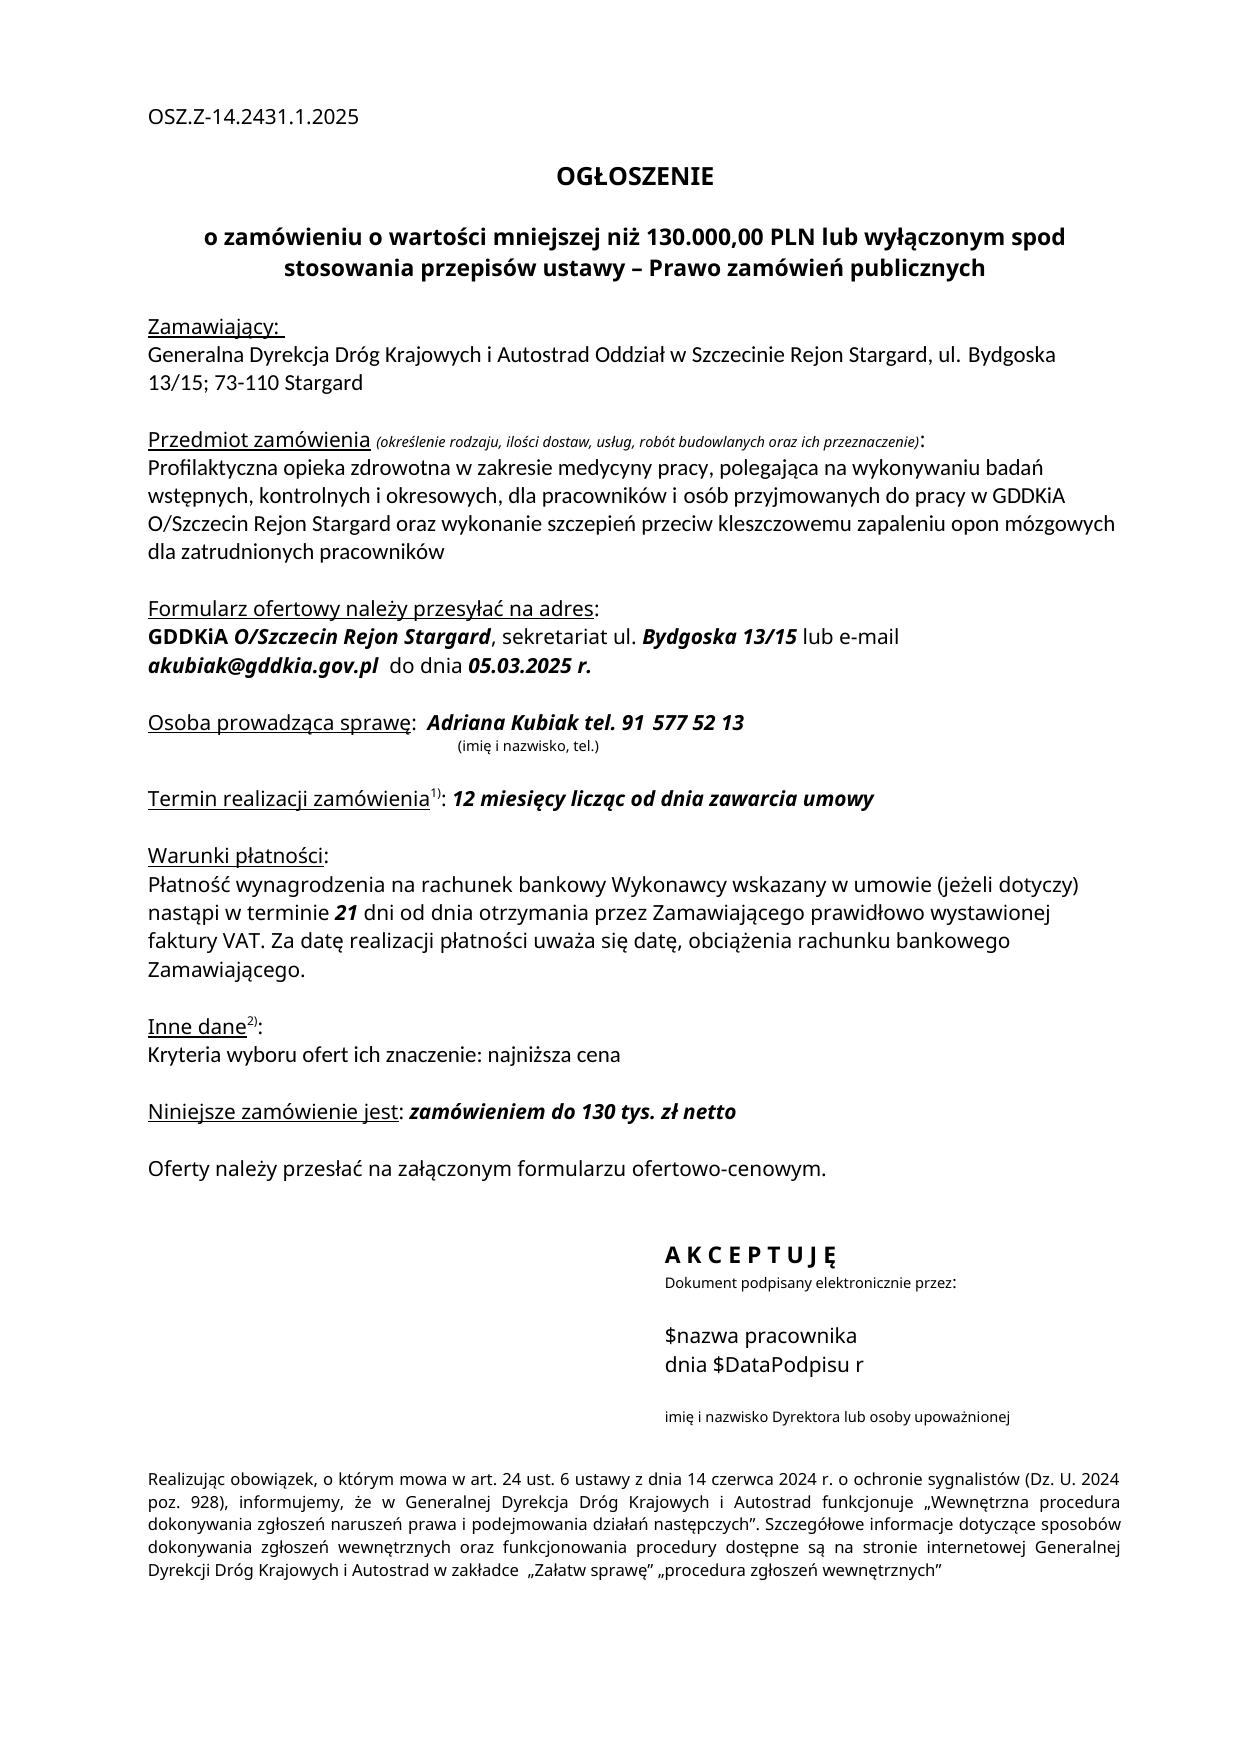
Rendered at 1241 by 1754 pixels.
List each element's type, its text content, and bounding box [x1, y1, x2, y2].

text Przedmiot zamówienia (określenie rodzaju, ilości dostaw, usług, robót budowlanych oraz ich przeznaczenie): [148, 425, 1122, 453]
text Formularz ofertowy należy przesyłać na adres: [148, 594, 1122, 622]
text Płatność wynagrodzenia na rachunek bankowy Wykonawcy wskazany w umowie (jeżeli dotyczy) nastąpi w terminie dni od dnia otrzymania przez Zamawiającego prawidłowo wystawionej faktury VAT. Za datę realizacji płatności uważa się datę, obciążenia rachunku bankowego Zamawiającego. [148, 870, 1122, 983]
text Dokument podpisany elektronicznie przez: [664, 1270, 1122, 1293]
text o zamówieniu o wartości mniejszej niż 130.000,00 PLN lub wyłączonym spod stosowania przepisów ustawy – Prawo zamówień publicznych [148, 221, 1122, 284]
text Niniejsze zamówienie jest: [148, 1097, 1122, 1125]
text OSZ.Z-14.2431.1.2025 [148, 102, 1122, 130]
text GDDKiA , sekretariat ul. lub e-mail do dnia r. [148, 622, 1122, 679]
text Realizując obowiązek, o którym mowa w art. 24 ust. 6 ustawy z dnia 14 czerwca 2024 r. o ochronie sygnalistów (Dz. U. 2024 poz. 928), informujemy, że w Generalnej Dyrekcja Dróg Krajowych i Autostrad funkcjonuje „Wewnętrzna procedura dokonywania zgłoszeń naruszeń prawa i podejmowania działań następczych”. Szczegółowe informacje dotyczące sposobów dokonywania zgłoszeń wewnętrznych oraz funkcjonowania procedury dostępne są na stronie internetowej Generalnej Dyrekcji Dróg Krajowych i Autostrad w zakładce „Załatw sprawę” „procedura zgłoszeń wewnętrznych” [148, 1468, 1122, 1581]
text Osoba prowadząca sprawę: [148, 708, 1122, 736]
text A K C E P T U J Ę [664, 1239, 1122, 1270]
text dnia $DataPodpisu r [664, 1350, 1122, 1378]
text imię i nazwisko Dyrektora lub osoby upoważnionej [664, 1407, 1122, 1427]
text Termin realizacji zamówienia1): [148, 784, 1122, 813]
text Oferty należy przesłać na załączonym formularzu ofertowo-cenowym. [148, 1154, 1122, 1182]
text Zamawiający: [148, 312, 1122, 341]
text Inne dane2): [148, 1012, 1122, 1040]
text OGŁOSZENIE [148, 159, 1122, 193]
text (imię i nazwisko, tel.) [458, 736, 1122, 756]
text $nazwa pracownika [664, 1321, 1122, 1350]
text Warunki płatności: [148, 841, 1122, 870]
